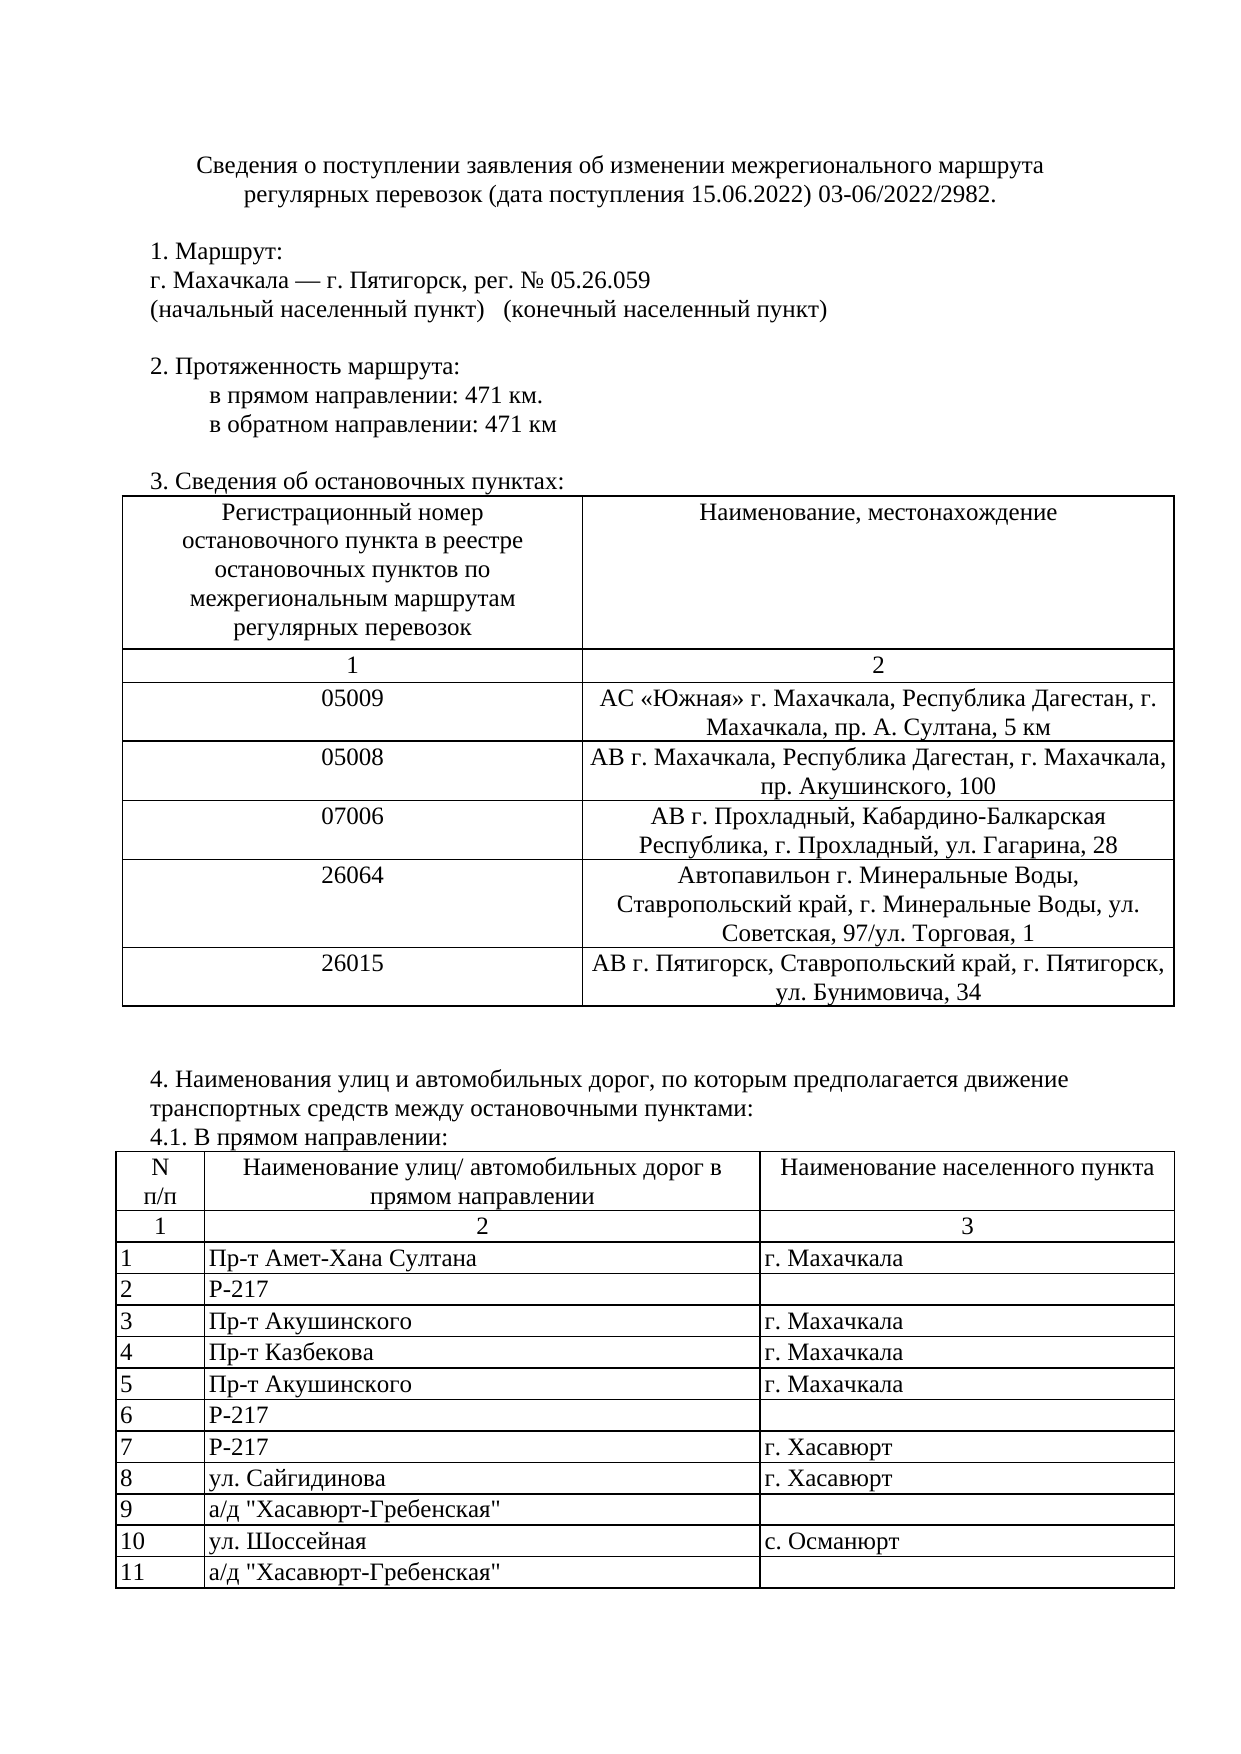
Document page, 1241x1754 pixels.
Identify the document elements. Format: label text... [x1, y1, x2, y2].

table_cell 26015 [123, 948, 582, 1005]
table_cell г. Махачкала [761, 1243, 1174, 1273]
text в обратном направлении: 471 км [150, 409, 1090, 437]
table_cell 07006 [123, 801, 582, 858]
table_cell [761, 1495, 1174, 1524]
text (начальный населенный пункт) (конечный населенный пункт) [150, 294, 1090, 322]
table_cell Р-217 [205, 1274, 759, 1304]
table_cell а/д "Хасавюрт-Гребенская" [205, 1495, 759, 1524]
table_cell 1 [117, 1243, 204, 1273]
table_cell 5 [117, 1369, 204, 1398]
table_cell Р-217 [205, 1400, 759, 1430]
table_cell 4 [117, 1337, 204, 1367]
table_cell 6 [117, 1400, 204, 1430]
table_cell 3 [761, 1211, 1174, 1241]
table_cell ул. Шоссейная [205, 1526, 759, 1556]
table_cell г. Хасавюрт [761, 1432, 1174, 1461]
table_cell 26064 [123, 860, 582, 946]
table_header Наименование улиц/ автомобильных дорог в прямом направлении [205, 1152, 759, 1210]
table_cell 2 [583, 650, 1173, 681]
table_cell 2 [117, 1274, 204, 1304]
table_header Наименование, местонахождение [583, 497, 1173, 648]
table_header N п/п [117, 1152, 204, 1210]
table_cell 2 [205, 1211, 759, 1241]
table_cell АВ г. Махачкала, Республика Дагестан, г. Махачкала, пр. Акушинского, 100 [583, 742, 1173, 799]
table_cell г. Махачкала [761, 1306, 1174, 1336]
table_header Наименование населенного пункта [761, 1152, 1174, 1210]
table_cell 10 [117, 1526, 204, 1556]
table_cell Р-217 [205, 1432, 759, 1461]
table_cell 1 [117, 1211, 204, 1241]
table_cell АВ г. Прохладный, Кабардино-Балкарская Республика, г. Прохладный, ул. Гагарина, 28 [583, 801, 1173, 858]
table_cell АС «Южная» г. Махачкала, Республика Дагестан, г. Махачкала, пр. А. Султана, 5 км [583, 683, 1173, 740]
text 4. Наименования улиц и автомобильных дорог, по которым предполагается движение транспортных средств между остановочными пунктами: [150, 1064, 1090, 1122]
table_cell Пр-т Амет-Хана Султана [205, 1243, 759, 1273]
table_cell 1 [123, 650, 582, 681]
text в прямом направлении: 471 км. [150, 380, 1090, 409]
table_cell 3 [117, 1306, 204, 1336]
table_cell [761, 1274, 1174, 1304]
table_cell Пр-т Казбекова [205, 1337, 759, 1367]
table_cell 11 [117, 1557, 204, 1587]
text 4.1. В прямом направлении: [150, 1122, 1090, 1151]
table_cell г. Махачкала [761, 1369, 1174, 1398]
table_cell а/д "Хасавюрт-Гребенская" [205, 1557, 759, 1587]
text г. Махачкала — г. Пятигорск, рег. № 05.26.059 [150, 265, 1090, 294]
table_cell Пр-т Акушинского [205, 1369, 759, 1398]
table_header Регистрационный номер остановочного пункта в реестре остановочных пунктов по межрегиональным маршрутам регулярных перевозок [123, 497, 582, 648]
text Сведения о поступлении заявления об изменении межрегионального маршрута регулярных перевозок (дата поступления 15.06.2022) 03-06/2022/2982. [150, 150, 1090, 207]
table_cell г. Махачкала [761, 1337, 1174, 1367]
table_cell 05008 [123, 742, 582, 799]
text 1. Маршрут: [150, 236, 1090, 265]
table_cell ул. Сайгидинова [205, 1463, 759, 1493]
table_cell АВ г. Пятигорск, Ставропольский край, г. Пятигорск, ул. Бунимовича, 34 [583, 948, 1173, 1005]
text 3. Сведения об остановочных пунктах: [150, 466, 1090, 495]
table_cell г. Хасавюрт [761, 1463, 1174, 1493]
table_cell [761, 1557, 1174, 1587]
table_cell 9 [117, 1495, 204, 1524]
table_cell [761, 1400, 1174, 1430]
table_cell Пр-т Акушинского [205, 1306, 759, 1336]
table_cell с. Османюрт [761, 1526, 1174, 1556]
table_cell Автопавильон г. Минеральные Воды, Ставропольский край, г. Минеральные Воды, ул. Советская, 97/ул. Торговая, 1 [583, 860, 1173, 946]
table_cell 7 [117, 1432, 204, 1461]
text 2. Протяженность маршрута: [150, 351, 1090, 380]
table_cell 05009 [123, 683, 582, 740]
table_cell 8 [117, 1463, 204, 1493]
